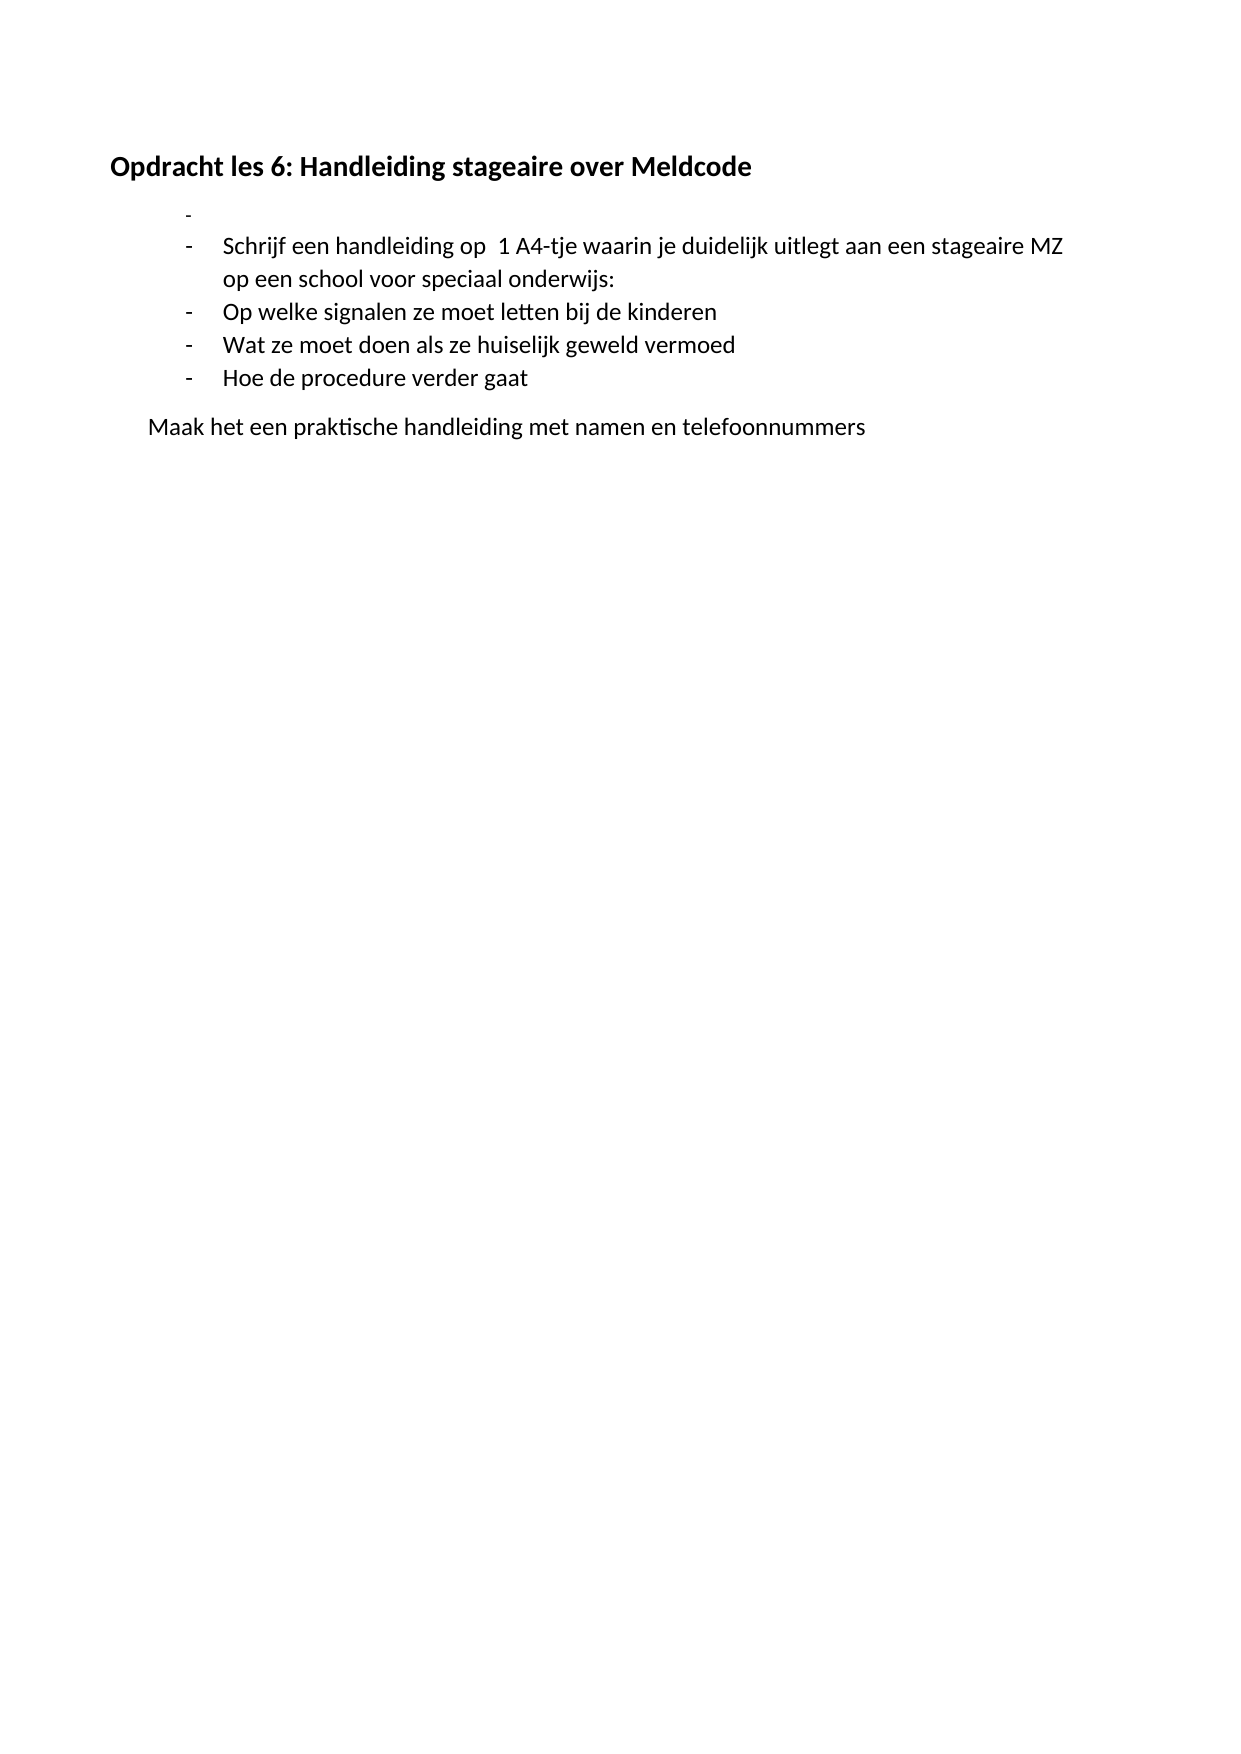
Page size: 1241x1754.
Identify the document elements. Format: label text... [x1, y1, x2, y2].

text Maak het een praktische handleiding met namen en telefoonnummers [148, 411, 1093, 442]
list Op welke signalen ze moet letten bij de kinderen [185, 296, 1093, 326]
list Schrijf een handleiding op 1 A4-tje waarin je duidelijk uitlegt aan een stageaire MZ op een school voor speciaal onderwijs: [185, 230, 1093, 293]
list Wat ze moet doen als ze huiselijk geweld vermoed [185, 329, 1093, 359]
text Opdracht les 6: Handleiding stageaire over Meldcode [110, 148, 1093, 183]
list Hoe de procedure verder gaat [185, 362, 1093, 392]
